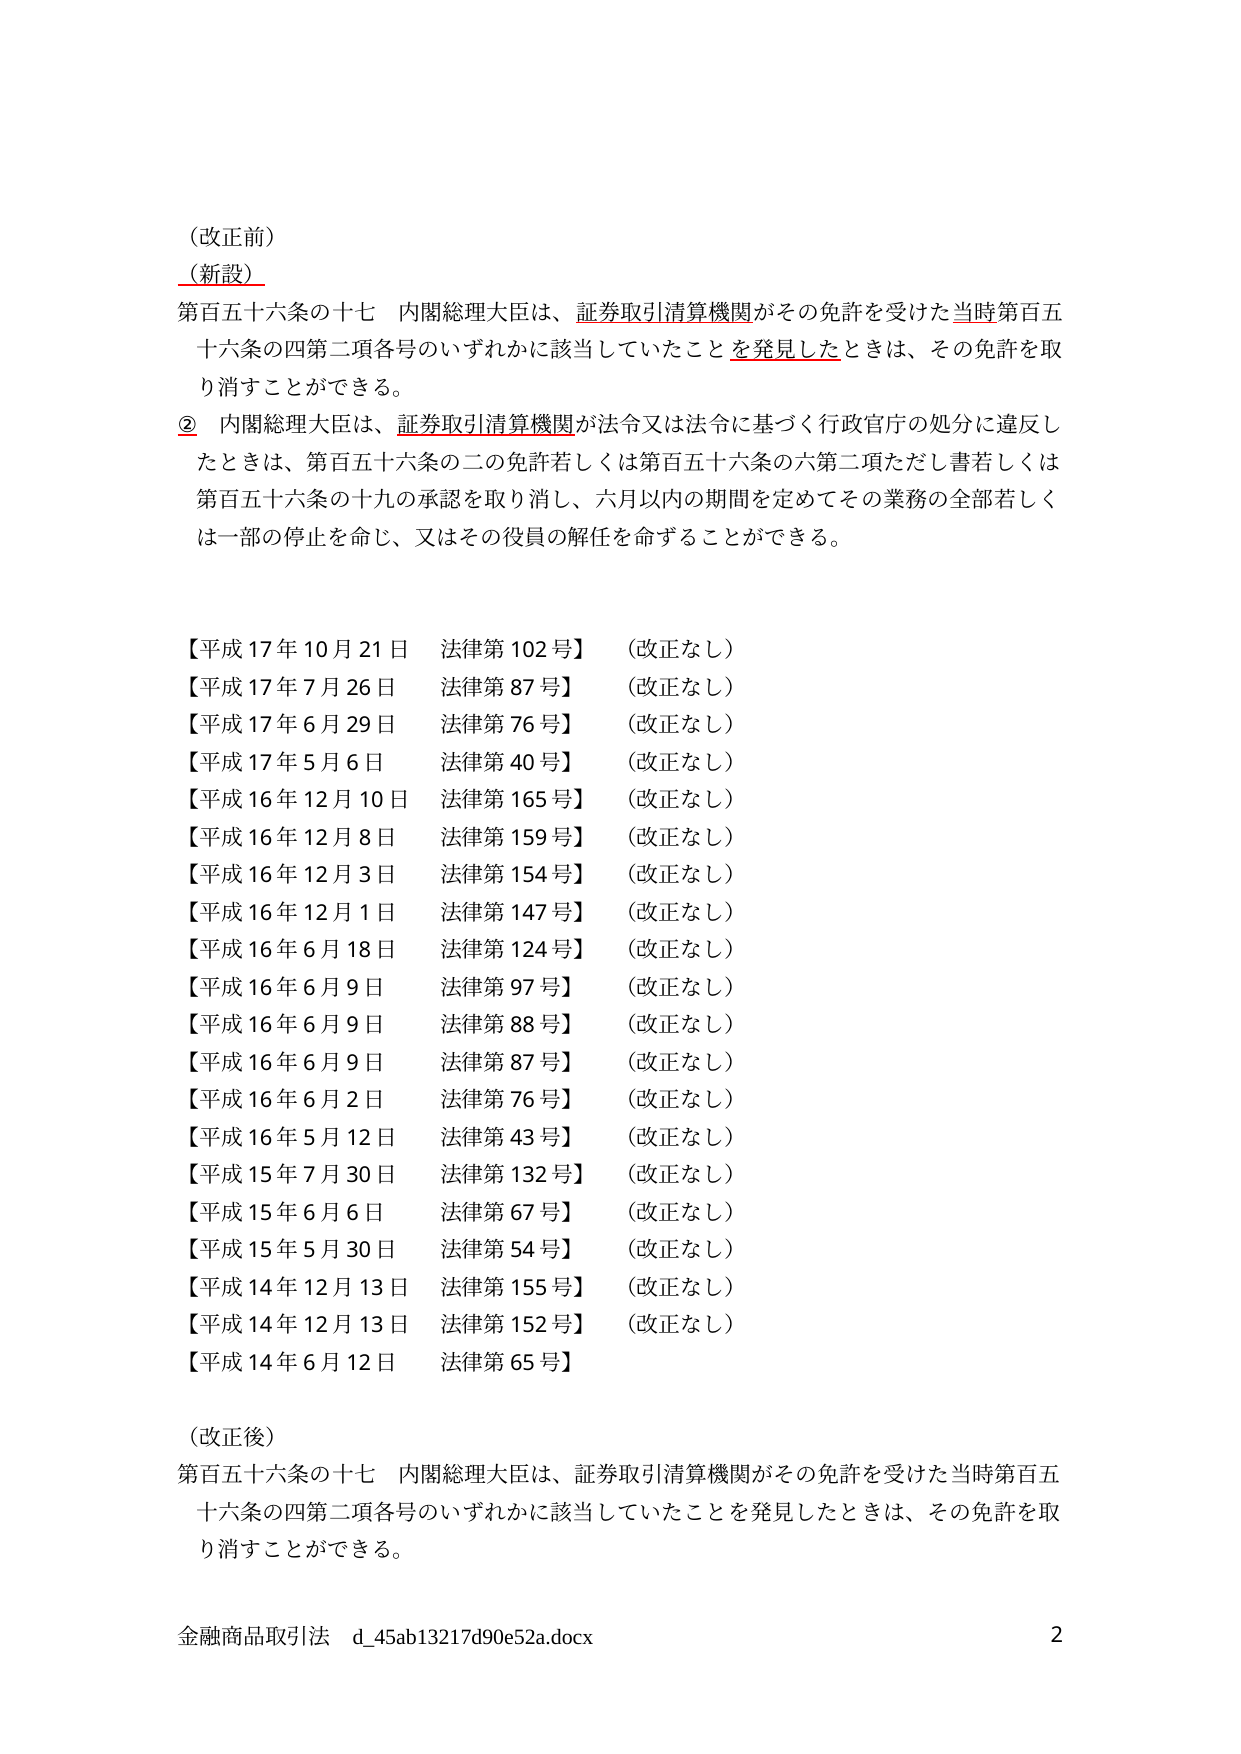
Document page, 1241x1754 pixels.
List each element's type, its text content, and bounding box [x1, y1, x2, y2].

text 【平成15年6月6日 法律第67号】 （改正なし） [177, 1192, 1063, 1229]
text 【平成16年6月9日 法律第88号】 （改正なし） [177, 1004, 1063, 1042]
text 【平成16年5月12日 法律第43号】 （改正なし） [177, 1117, 1063, 1154]
text （新設） [177, 254, 1063, 292]
text 【平成16年6月18日 法律第124号】 （改正なし） [177, 929, 1063, 967]
text 【平成16年6月2日 法律第76号】 （改正なし） [177, 1079, 1063, 1117]
text 【平成16年12月8日 法律第159号】 （改正なし） [177, 817, 1063, 854]
text 第百五十六条の十七 内閣総理大臣は、証券取引清算機関がその免許を受けた当時第百五十六条の四第二項各号のいずれかに該当していたことを発見したときは、その免許を取り消すことができる。 [177, 292, 1063, 404]
text 【平成14年12月13日 法律第152号】 （改正なし） [177, 1304, 1063, 1342]
text （改正前） [177, 217, 1063, 254]
text 【平成16年6月9日 法律第97号】 （改正なし） [177, 967, 1063, 1004]
text 【平成15年7月30日 法律第132号】 （改正なし） [177, 1154, 1063, 1192]
text 【平成16年6月9日 法律第87号】 （改正なし） [177, 1042, 1063, 1079]
text 第百五十六条の十七 内閣総理大臣は、証券取引清算機関がその免許を受けた当時第百五十六条の四第二項各号のいずれかに該当していたことを発見したときは、その免許を取り消すことができる。 [177, 1454, 1063, 1567]
text 【平成16年12月3日 法律第154号】 （改正なし） [177, 854, 1063, 892]
text 【平成16年12月1日 法律第147号】 （改正なし） [177, 892, 1063, 929]
text ② 内閣総理大臣は、証券取引清算機関が法令又は法令に基づく行政官庁の処分に違反したときは、第百五十六条の二の免許若しくは第百五十六条の六第二項ただし書若しくは第百五十六条の十九の承認を取り消し、六月以内の期間を定めてその業務の全部若しくは一部の停止を命じ、又はその役員の解任を命ずることができる。 [177, 404, 1063, 554]
text 【平成16年12月10日 法律第165号】 （改正なし） [177, 779, 1063, 817]
text 【平成14年6月12日 法律第65号】 [177, 1342, 1063, 1379]
text 【平成17年7月26日 法律第87号】 （改正なし） [177, 667, 1063, 704]
text 【平成17年5月6日 法律第40号】 （改正なし） [177, 742, 1063, 779]
text 【平成17年6月29日 法律第76号】 （改正なし） [177, 704, 1063, 742]
text （改正後） [177, 1417, 1063, 1454]
text 【平成15年5月30日 法律第54号】 （改正なし） [177, 1229, 1063, 1267]
text 【平成17年10月21日 法律第102号】 （改正なし） [177, 629, 1063, 667]
text 【平成14年12月13日 法律第155号】 （改正なし） [177, 1267, 1063, 1304]
